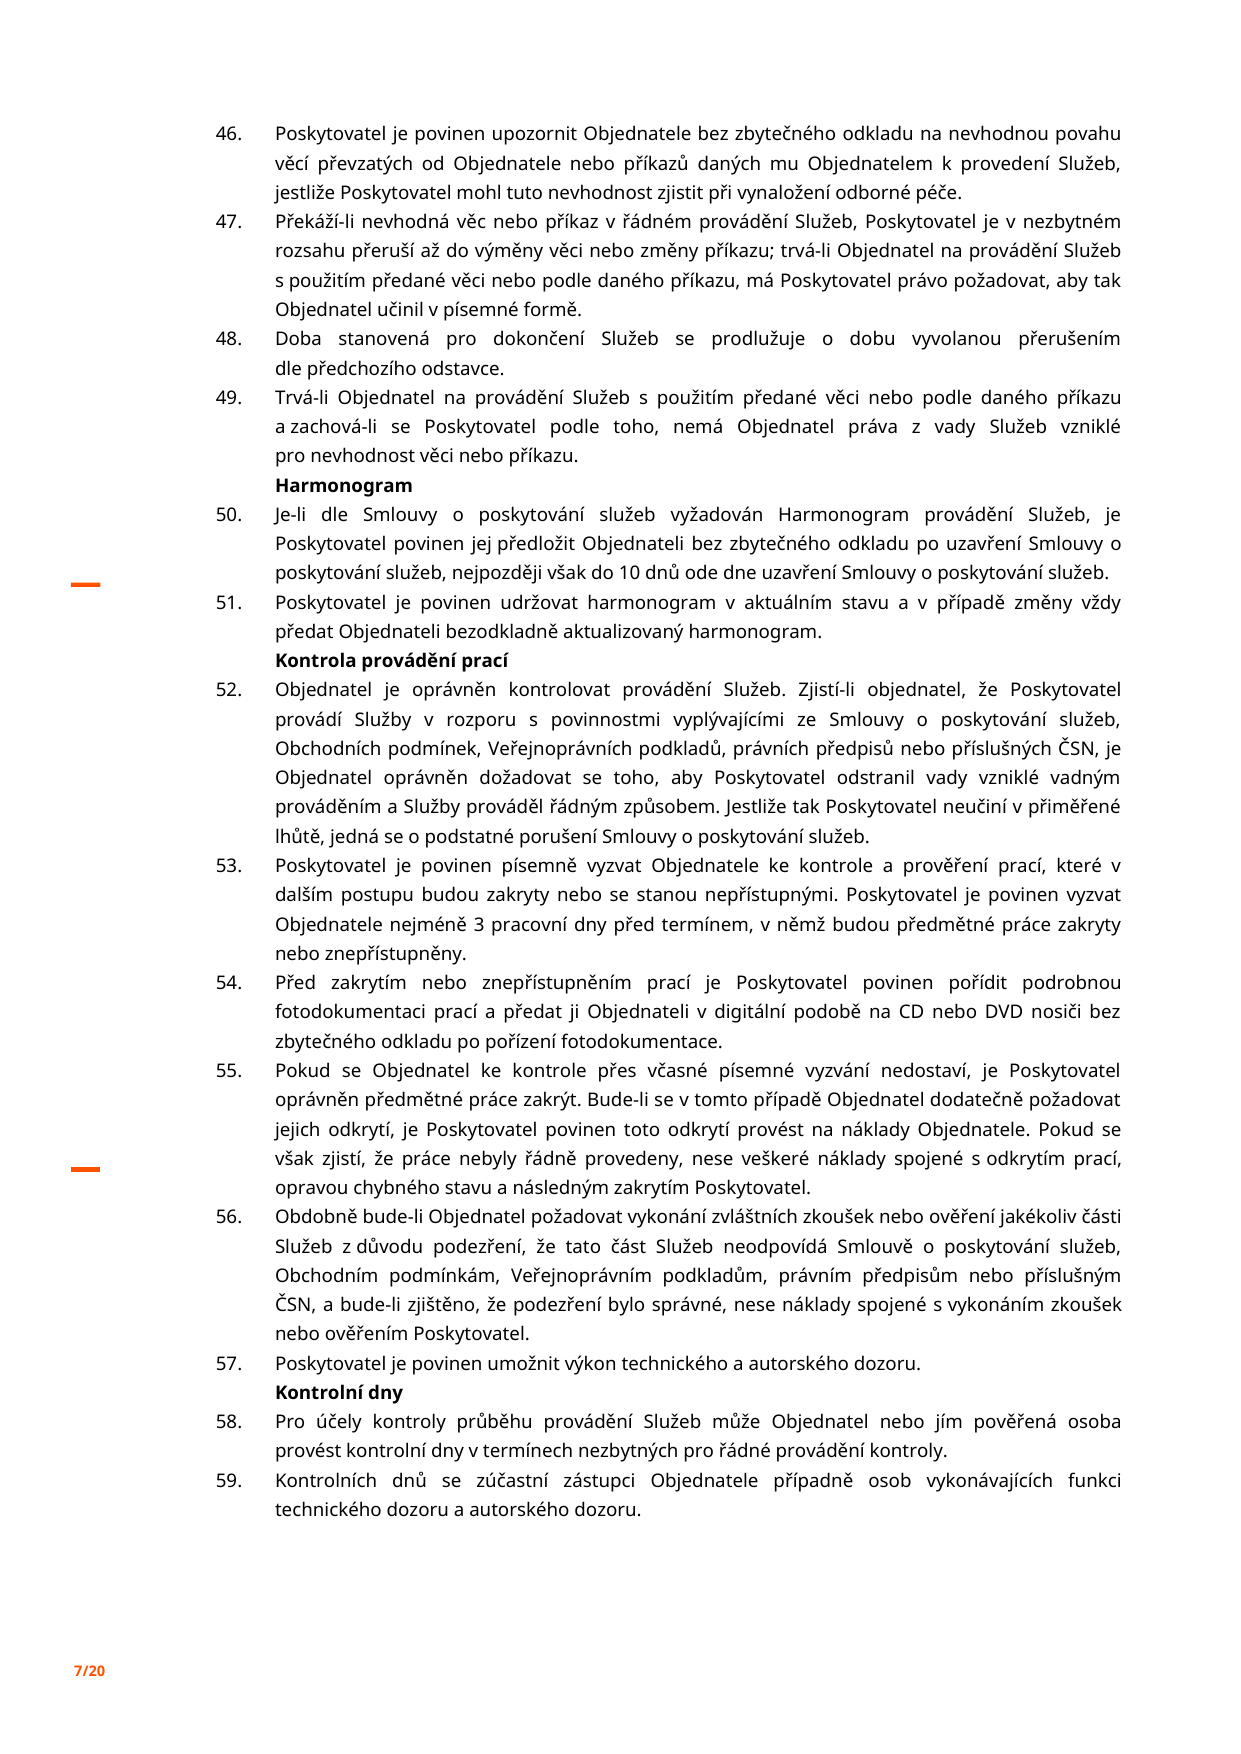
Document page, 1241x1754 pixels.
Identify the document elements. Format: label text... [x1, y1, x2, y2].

list Pro účely kontroly průběhu provádění Služeb může Objednatel nebo jím pověřená osoba provést kontrolní dny v termínech nezbytných pro řádné provádění kontroly. [216, 1408, 1122, 1463]
list Před zakrytím nebo znepřístupněním prací je Poskytovatel povinen pořídit podrobnou fotodokumentaci prací a předat ji Objednateli v digitální podobě na CD nebo DVD nosiči bez zbytečného odkladu po pořízení fotodokumentace. [216, 969, 1122, 1053]
text Harmonogram [275, 472, 1122, 497]
list Pokud se Objednatel ke kontrole přes včasné písemné vyzvání nedostaví, je Poskytovatel oprávněn předmětné práce zakrýt. Bude-li se v tomto případě Objednatel dodatečně požadovat jejich odkrytí, je Poskytovatel povinen toto odkrytí provést na náklady Objednatele. Pokud se však zjistí, že práce nebyly řádně provedeny, nese veškeré náklady spojené s odkrytím prací, opravou chybného stavu a následným zakrytím Poskytovatel. [216, 1057, 1122, 1200]
list Poskytovatel je povinen udržovat harmonogram v aktuálním stavu a v případě změny vždy předat Objednateli bezodkladně aktualizovaný harmonogram. [216, 589, 1122, 644]
list Objednatel je oprávněn kontrolovat provádění Služeb. Zjistí-li objednatel, že Poskytovatel provádí Služby v rozporu s povinnostmi vyplývajícími ze Smlouvy o poskytování služeb, Obchodních podmínek, Veřejnoprávních podkladů, právních předpisů nebo příslušných ČSN, je Objednatel oprávněn dožadovat se toho, aby Poskytovatel odstranil vady vzniklé vadným prováděním a Služby prováděl řádným způsobem. Jestliže tak Poskytovatel neučiní v přiměřené lhůtě, jedná se o podstatné porušení Smlouvy o poskytování služeb. [216, 677, 1122, 849]
list Překáží-li nevhodná věc nebo příkaz v řádném provádění Služeb, Poskytovatel je v nezbytném rozsahu přeruší až do výměny věci nebo změny příkazu; trvá-li Objednatel na provádění Služeb s použitím předané věci nebo podle daného příkazu, má Poskytovatel právo požadovat, aby tak Objednatel učinil v písemné formě. [216, 208, 1122, 322]
list Poskytovatel je povinen umožnit výkon technického a autorského dozoru. [216, 1350, 1122, 1376]
list Doba stanovená pro dokončení Služeb se prodlužuje o dobu vyvolanou přerušením dle předchozího odstavce. [216, 326, 1122, 380]
list Trvá-li Objednatel na provádění Služeb s použitím předané věci nebo podle daného příkazu a zachová-li se Poskytovatel podle toho, nemá Objednatel práva z vady Služeb vzniklé pro nevhodnost věci nebo příkazu. [216, 384, 1122, 468]
text Kontrolní dny [275, 1379, 1122, 1405]
list Poskytovatel je povinen upozornit Objednatele bez zbytečného odkladu na nevhodnou povahu věcí převzatých od Objednatele nebo příkazů daných mu Objednatelem k provedení Služeb, jestliže Poskytovatel mohl tuto nevhodnost zjistit při vynaložení odborné péče. [216, 121, 1122, 205]
list Je-li dle Smlouvy o poskytování služeb vyžadován Harmonogram provádění Služeb, je Poskytovatel povinen jej předložit Objednateli bez zbytečného odkladu po uzavření Smlouvy o poskytování služeb, nejpozději však do 10 dnů ode dne uzavření Smlouvy o poskytování služeb. [216, 501, 1122, 585]
list Obdobně bude-li Objednatel požadovat vykonání zvláštních zkoušek nebo ověření jakékoliv části Služeb z důvodu podezření, že tato část Služeb neodpovídá Smlouvě o poskytování služeb, Obchodním podmínkám, Veřejnoprávním podkladům, právním předpisům nebo příslušným ČSN, a bude-li zjištěno, že podezření bylo správné, nese náklady spojené s vykonáním zkoušek nebo ověřením Poskytovatel. [216, 1204, 1122, 1346]
list Kontrolních dnů se zúčastní zástupci Objednatele případně osob vykonávajících funkci technického dozoru a autorského dozoru. [216, 1467, 1122, 1522]
list Poskytovatel je povinen písemně vyzvat Objednatele ke kontrole a prověření prací, které v dalším postupu budou zakryty nebo se stanou nepřístupnými. Poskytovatel je povinen vyzvat Objednatele nejméně 3 pracovní dny před termínem, v němž budou předmětné práce zakryty nebo znepřístupněny. [216, 852, 1122, 966]
text Kontrola provádění prací [275, 647, 1122, 673]
